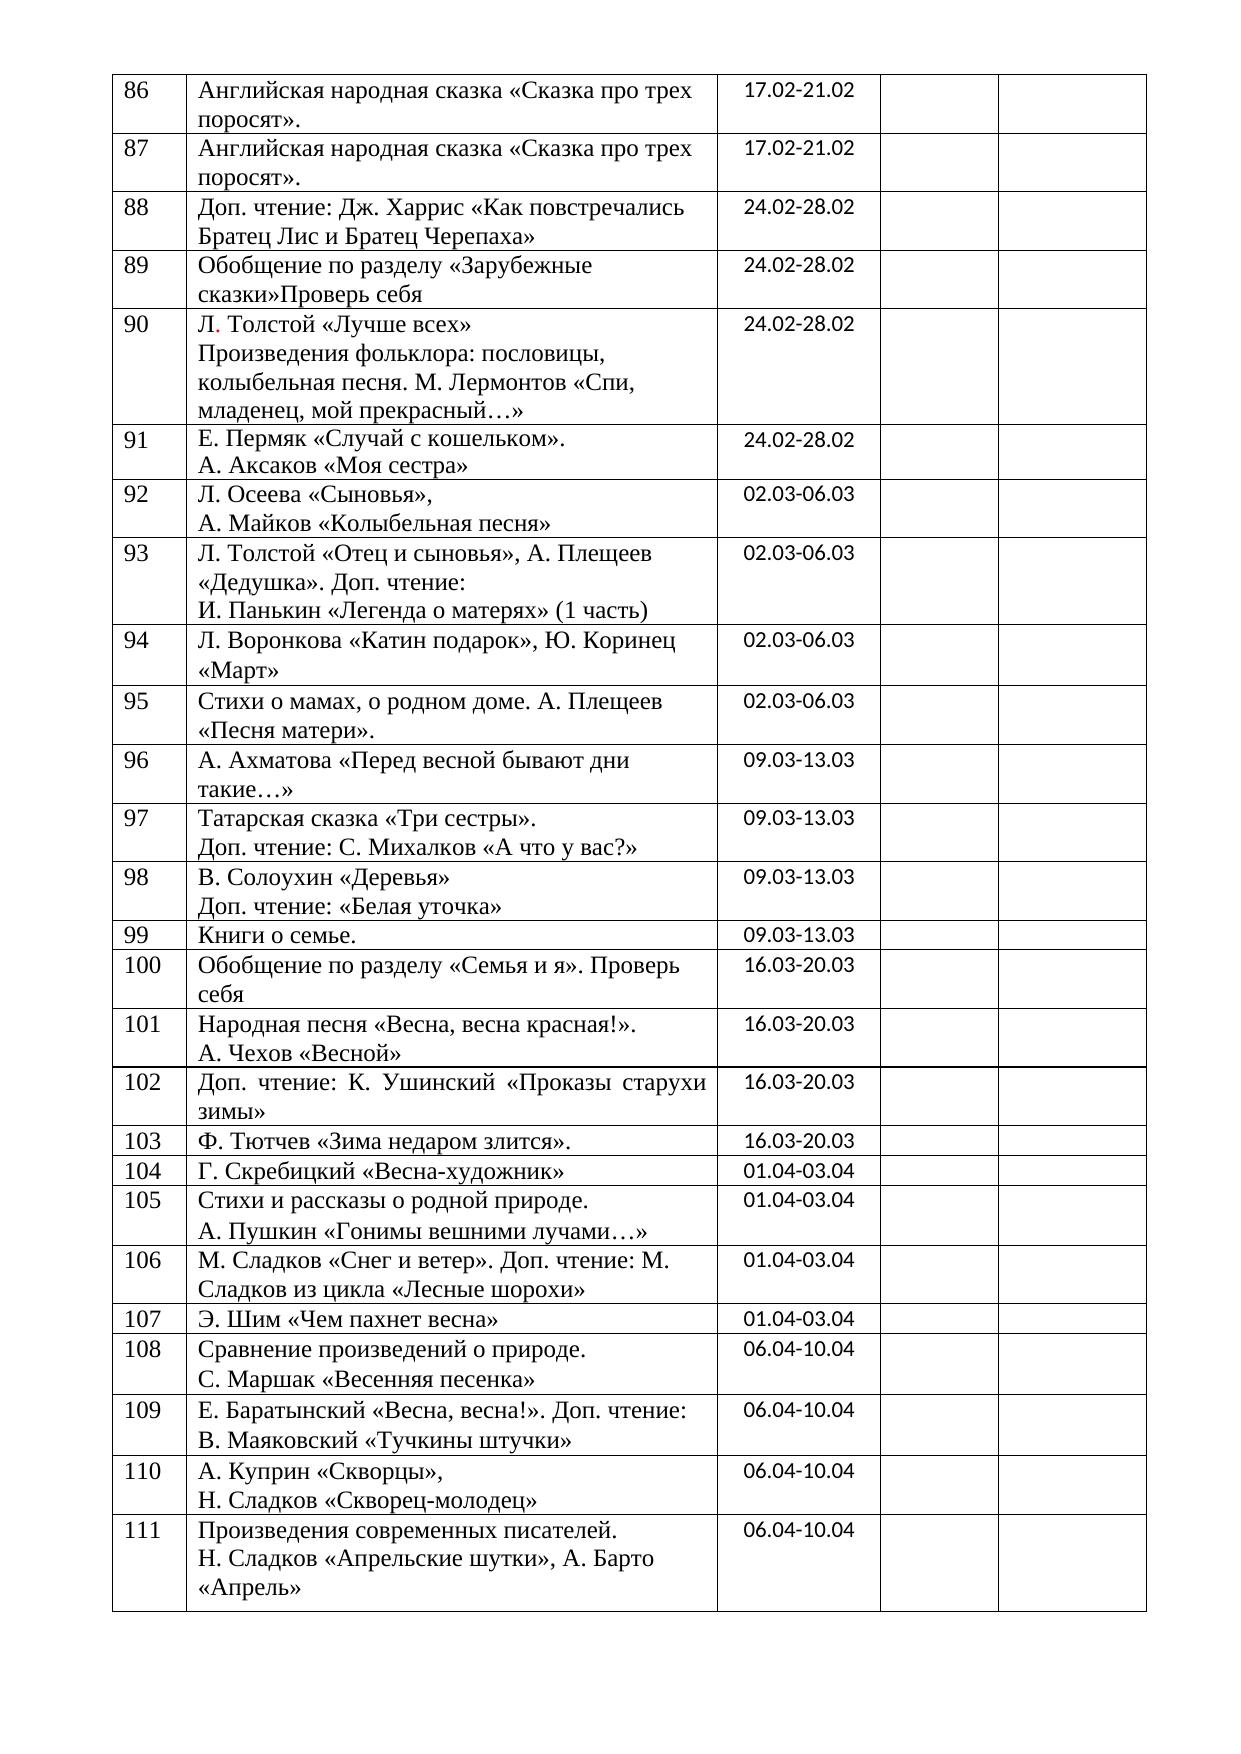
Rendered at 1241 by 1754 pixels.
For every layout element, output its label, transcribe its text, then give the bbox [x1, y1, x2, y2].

table_cell Ф. Тютчев «Зима недаром злится». [187, 1126, 717, 1155]
table_cell [999, 921, 1146, 949]
table_cell 103 [113, 1126, 186, 1155]
table_cell [881, 425, 998, 478]
table_cell Л. Толстой «Отец и сыновья», А. Плещеев «Дедушка». Доп. чтение: И. Панькин «Легенда о матерях» (1 часть) [187, 538, 717, 624]
table_cell [881, 1456, 998, 1514]
table_cell 06.04-10.04 [718, 1515, 880, 1611]
table_cell [999, 1126, 1146, 1155]
table_cell 02.03-06.03 [718, 480, 880, 537]
table_cell 105 [113, 1186, 186, 1244]
table_cell Э. Шим «Чем пахнет весна» [187, 1304, 717, 1333]
table_cell 01.04-03.04 [718, 1304, 880, 1333]
table_cell [881, 862, 998, 919]
table_cell 09.03-13.03 [718, 745, 880, 802]
table_cell 24.02-28.02 [718, 309, 880, 424]
table_cell [999, 425, 1146, 478]
table_cell 02.03-06.03 [718, 538, 880, 624]
table_cell [999, 192, 1146, 249]
table_cell Доп. чтение: К. Ушинский «Проказы старухи зимы» [187, 1068, 717, 1125]
table_cell Произведения современных писателей. Н. Сладков «Апрельские шутки», А. Барто «Апрель» [187, 1515, 717, 1611]
table_cell 101 [113, 1009, 186, 1066]
table_cell [999, 75, 1146, 132]
table_cell [881, 625, 998, 685]
table_cell Книги о семье. [187, 921, 717, 949]
table_cell 110 [113, 1456, 186, 1514]
table_cell [999, 480, 1146, 537]
table_cell [999, 862, 1146, 919]
table_cell Е. Баратынский «Весна, весна!». Доп. чтение: В. Маяковский «Тучкины штучки» [187, 1395, 717, 1455]
table_cell Л. Толстой «Лучше всех» Произведения фольклора: пословицы, колыбельная песня. М. Лермонтов «Спи, младенец, мой прекрасный…» [187, 309, 717, 424]
table_cell А. Куприн «Скворцы», Н. Сладков «Скворец-молодец» [187, 1456, 717, 1514]
table_cell Г. Скребицкий «Весна-художник» [187, 1156, 717, 1184]
table_cell 98 [113, 862, 186, 919]
table_cell [881, 1395, 998, 1455]
table_cell [881, 1246, 998, 1303]
table_cell 90 [113, 309, 186, 424]
table_cell [881, 309, 998, 424]
table_cell 106 [113, 1246, 186, 1303]
table_cell [999, 625, 1146, 685]
table_cell [881, 686, 998, 744]
table_cell 107 [113, 1304, 186, 1333]
table_cell 97 [113, 804, 186, 861]
table_cell 87 [113, 134, 186, 191]
table_cell [999, 1068, 1146, 1125]
table_cell Обобщение по разделу «Зарубежные сказки»Проверь себя [187, 251, 717, 308]
table_cell В. Солоухин «Деревья» Доп. чтение: «Белая уточка» [187, 862, 717, 919]
table_cell Народная песня «Весна, весна красная!». А. Чехов «Весной» [187, 1009, 717, 1066]
table_cell [999, 950, 1146, 1008]
table_cell Английская народная сказка «Сказка про трех поросят». [187, 75, 717, 132]
table_cell [999, 1186, 1146, 1244]
table_cell 24.02-28.02 [718, 251, 880, 308]
table_cell 06.04-10.04 [718, 1395, 880, 1455]
table_cell [999, 1009, 1146, 1066]
table_cell [881, 921, 998, 949]
table_cell 02.03-06.03 [718, 625, 880, 685]
table_cell 108 [113, 1334, 186, 1394]
table_cell [881, 75, 998, 132]
table_cell [999, 309, 1146, 424]
table_cell 16.03-20.03 [718, 1068, 880, 1125]
table_cell [999, 1156, 1146, 1184]
table_cell [881, 950, 998, 1008]
table_cell [999, 1246, 1146, 1303]
table_cell [881, 538, 998, 624]
table_cell 89 [113, 251, 186, 308]
table_cell 99 [113, 921, 186, 949]
table_cell 16.03-20.03 [718, 950, 880, 1008]
table_cell Обобщение по разделу «Семья и я». Проверь себя [187, 950, 717, 1008]
table_cell [999, 1395, 1146, 1455]
table_cell [999, 1456, 1146, 1514]
table_cell 109 [113, 1395, 186, 1455]
table_cell 100 [113, 950, 186, 1008]
table_cell 86 [113, 75, 186, 132]
table_cell [999, 1304, 1146, 1333]
table_cell [999, 538, 1146, 624]
table_cell 09.03-13.03 [718, 804, 880, 861]
table_cell 91 [113, 425, 186, 478]
table_cell 09.03-13.03 [718, 862, 880, 919]
table_cell 24.02-28.02 [718, 192, 880, 249]
table_cell 01.04-03.04 [718, 1246, 880, 1303]
table_cell 92 [113, 480, 186, 537]
table_cell [881, 1334, 998, 1394]
table_cell А. Ахматова «Перед весной бывают дни такие…» [187, 745, 717, 802]
table_cell [881, 1304, 998, 1333]
table_cell [999, 745, 1146, 802]
table_cell Стихи о мамах, о родном доме. А. Плещеев «Песня матери». [187, 686, 717, 744]
table_cell 96 [113, 745, 186, 802]
table_cell 102 [113, 1068, 186, 1125]
table_cell [881, 1009, 998, 1066]
table_cell [881, 480, 998, 537]
table_cell 06.04-10.04 [718, 1334, 880, 1394]
table_cell [881, 1156, 998, 1184]
table_cell Е. Пермяк «Случай с кошельком». А. Аксаков «Моя сестра» [187, 425, 717, 478]
table_cell [881, 1068, 998, 1125]
table_cell [881, 1126, 998, 1155]
table_cell 09.03-13.03 [718, 921, 880, 949]
table_cell Л. Воронкова «Катин подарок», Ю. Коринец «Март» [187, 625, 717, 685]
table_cell [881, 251, 998, 308]
table_cell 16.03-20.03 [718, 1009, 880, 1066]
table_cell 02.03-06.03 [718, 686, 880, 744]
table_cell [881, 192, 998, 249]
table_cell 06.04-10.04 [718, 1456, 880, 1514]
table_cell 88 [113, 192, 186, 249]
table_cell Стихи и рассказы о родной природе. А. Пушкин «Гонимы вешними лучами…» [187, 1186, 717, 1244]
table_cell 104 [113, 1156, 186, 1184]
table_cell 16.03-20.03 [718, 1126, 880, 1155]
table_cell [881, 1186, 998, 1244]
table_cell 94 [113, 625, 186, 685]
table_cell [999, 686, 1146, 744]
table_cell [999, 1334, 1146, 1394]
table_cell 24.02-28.02 [718, 425, 880, 478]
table_cell 111 [113, 1515, 186, 1611]
table_cell 95 [113, 686, 186, 744]
table_cell [999, 134, 1146, 191]
table_cell Доп. чтение: Дж. Харрис «Как повстречались Братец Лис и Братец Черепаха» [187, 192, 717, 249]
table_cell [881, 1515, 998, 1611]
table_cell 17.02-21.02 [718, 134, 880, 191]
table_cell Английская народная сказка «Сказка про трех поросят». [187, 134, 717, 191]
table_cell [999, 1515, 1146, 1611]
table_cell [881, 134, 998, 191]
table_cell Татарская сказка «Три сестры». Доп. чтение: С. Михалков «А что у вас?» [187, 804, 717, 861]
table_cell [881, 804, 998, 861]
table_cell Сравнение произведений о природе. С. Маршак «Весенняя песенка» [187, 1334, 717, 1394]
table_cell 01.04-03.04 [718, 1186, 880, 1244]
table_cell 01.04-03.04 [718, 1156, 880, 1184]
table_cell [999, 251, 1146, 308]
table_cell Л. Осеева «Сыновья», А. Майков «Колыбельная песня» [187, 480, 717, 537]
table_cell [881, 745, 998, 802]
table_cell 93 [113, 538, 186, 624]
table_cell 17.02-21.02 [718, 75, 880, 132]
table_cell [999, 804, 1146, 861]
table_cell М. Сладков «Снег и ветер». Доп. чтение: М. Сладков из цикла «Лесные шорохи» [187, 1246, 717, 1303]
